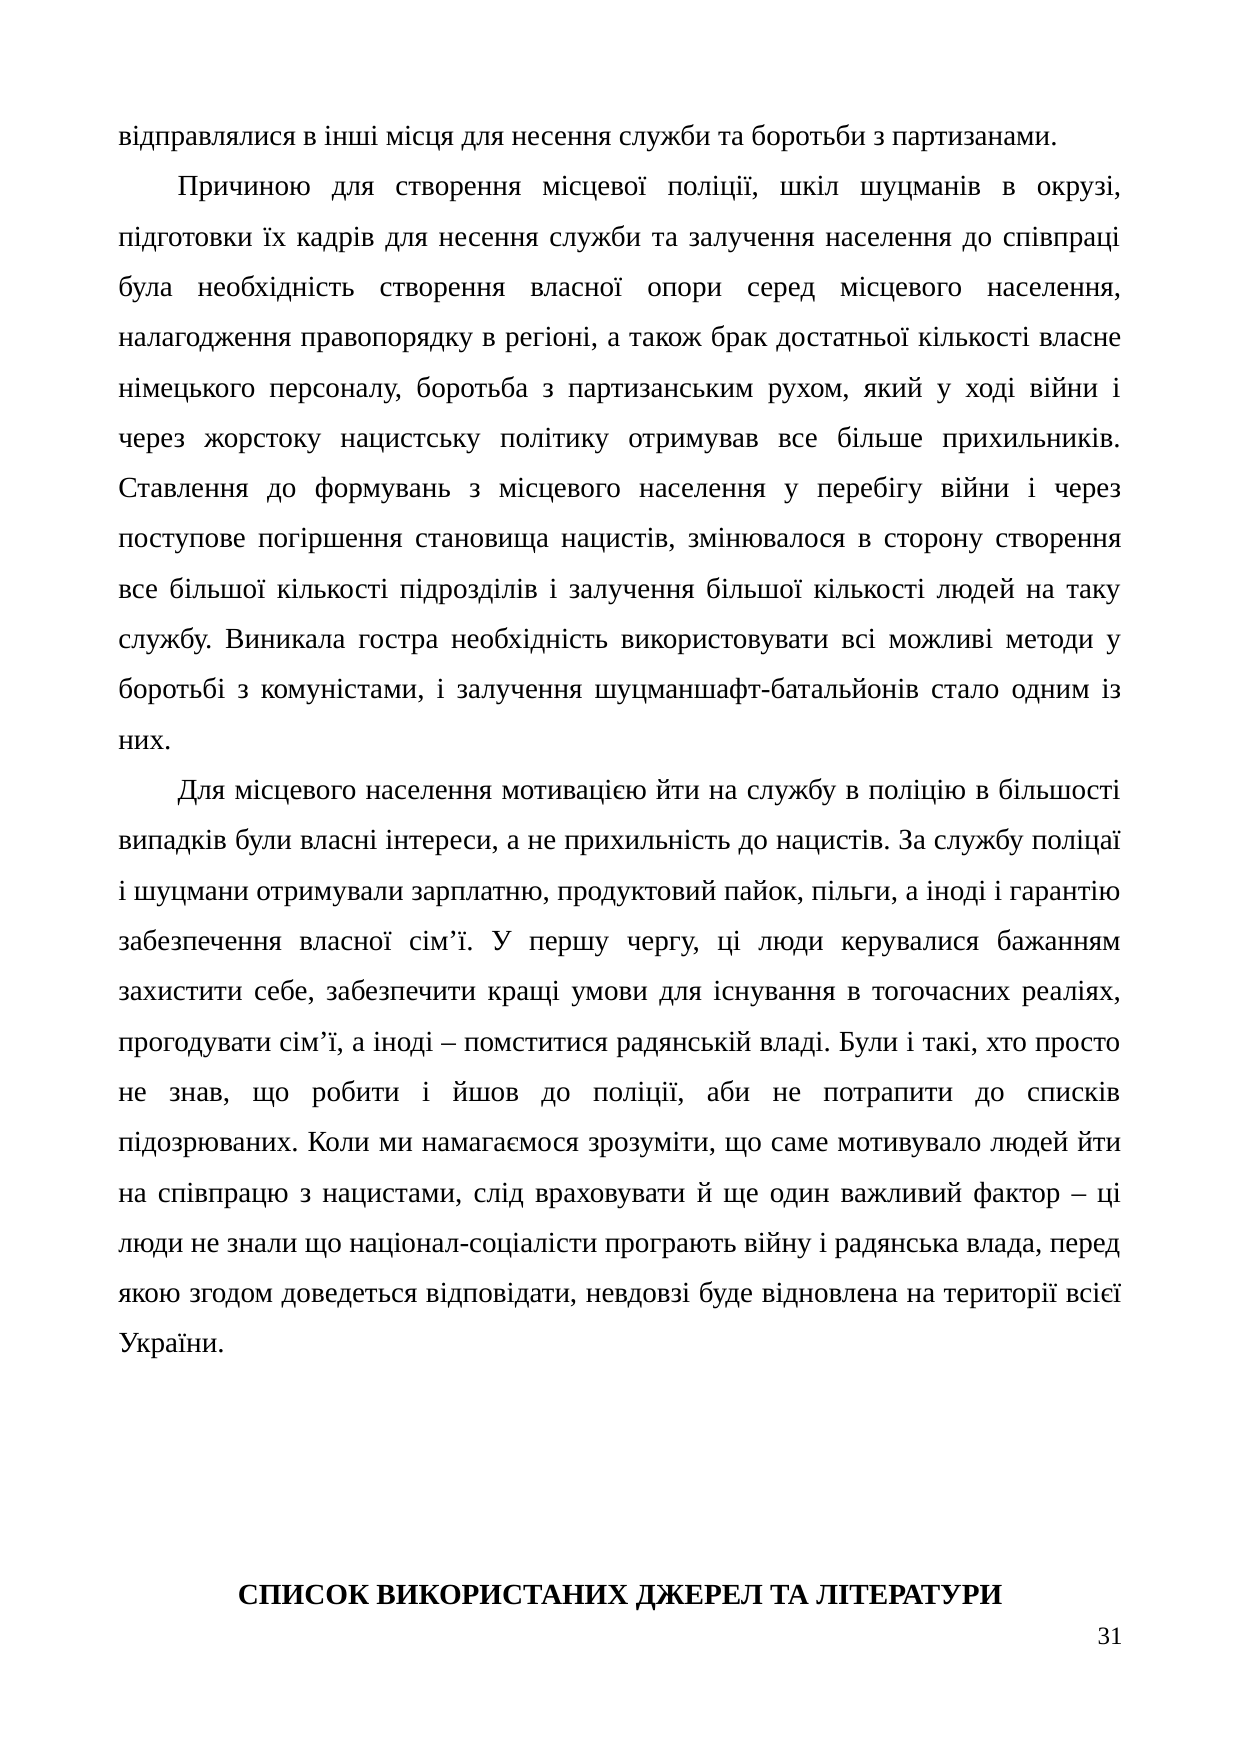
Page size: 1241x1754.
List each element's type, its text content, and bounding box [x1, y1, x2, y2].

text Причиною для створення місцевої поліції, шкіл шуцманів в окрузі, підготовки їх кадрів для несення служби та залучення населення до співпраці була необхідність створення власної опори серед місцевого населення, налагодження правопорядку в регіоні, а також брак достатньої кількості власне німецького персоналу, боротьба з партизанським рухом, який у ході війни і через жорстоку нацистську політику отримував все більше прихильників. Ставлення до формувань з місцевого населення у перебігу війни і через поступове погіршення становища нацистів, змінювалося в сторону створення все більшої кількості підрозділів і залучення більшої кількості людей на таку службу. Виникала гостра необхідність використовувати всі можливі методи у боротьбі з комуністами, і залучення шуцманшафт-батальйонів стало одним із них. [118, 168, 1122, 755]
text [118, 118, 1122, 152]
text СПИСОК ВИКОРИСТАНИХ ДЖЕРЕЛ ТА ЛІТЕРАТУРИ [118, 1577, 1122, 1611]
text Для місцевого населення мотивацією йти на службу в поліцію в більшості випадків були власні інтереси, а не прихильність до нацистів. За службу поліцаї і шуцмани отримували зарплатню, продуктовий пайок, пільги, а іноді і гарантію забезпечення власної сім’ї. У першу чергу, ці люди керувалися бажанням захистити себе, забезпечити кращі умови для існування в тогочасних реаліях, прогодувати сім’ї, а іноді – помститися радянській владі. Були і такі, хто просто не знав, що робити і йшов до поліції, аби не потрапити до списків підозрюваних. Коли ми намагаємося зрозуміти, що саме мотивувало людей йти на співпрацю з нацистами, слід враховувати й ще один важливий фактор – ці люди не знали що націонал-соціалісти програють війну і радянська влада, перед якою згодом доведеться відповідати, невдовзі буде відновлена на території всієї України. [118, 772, 1122, 1359]
